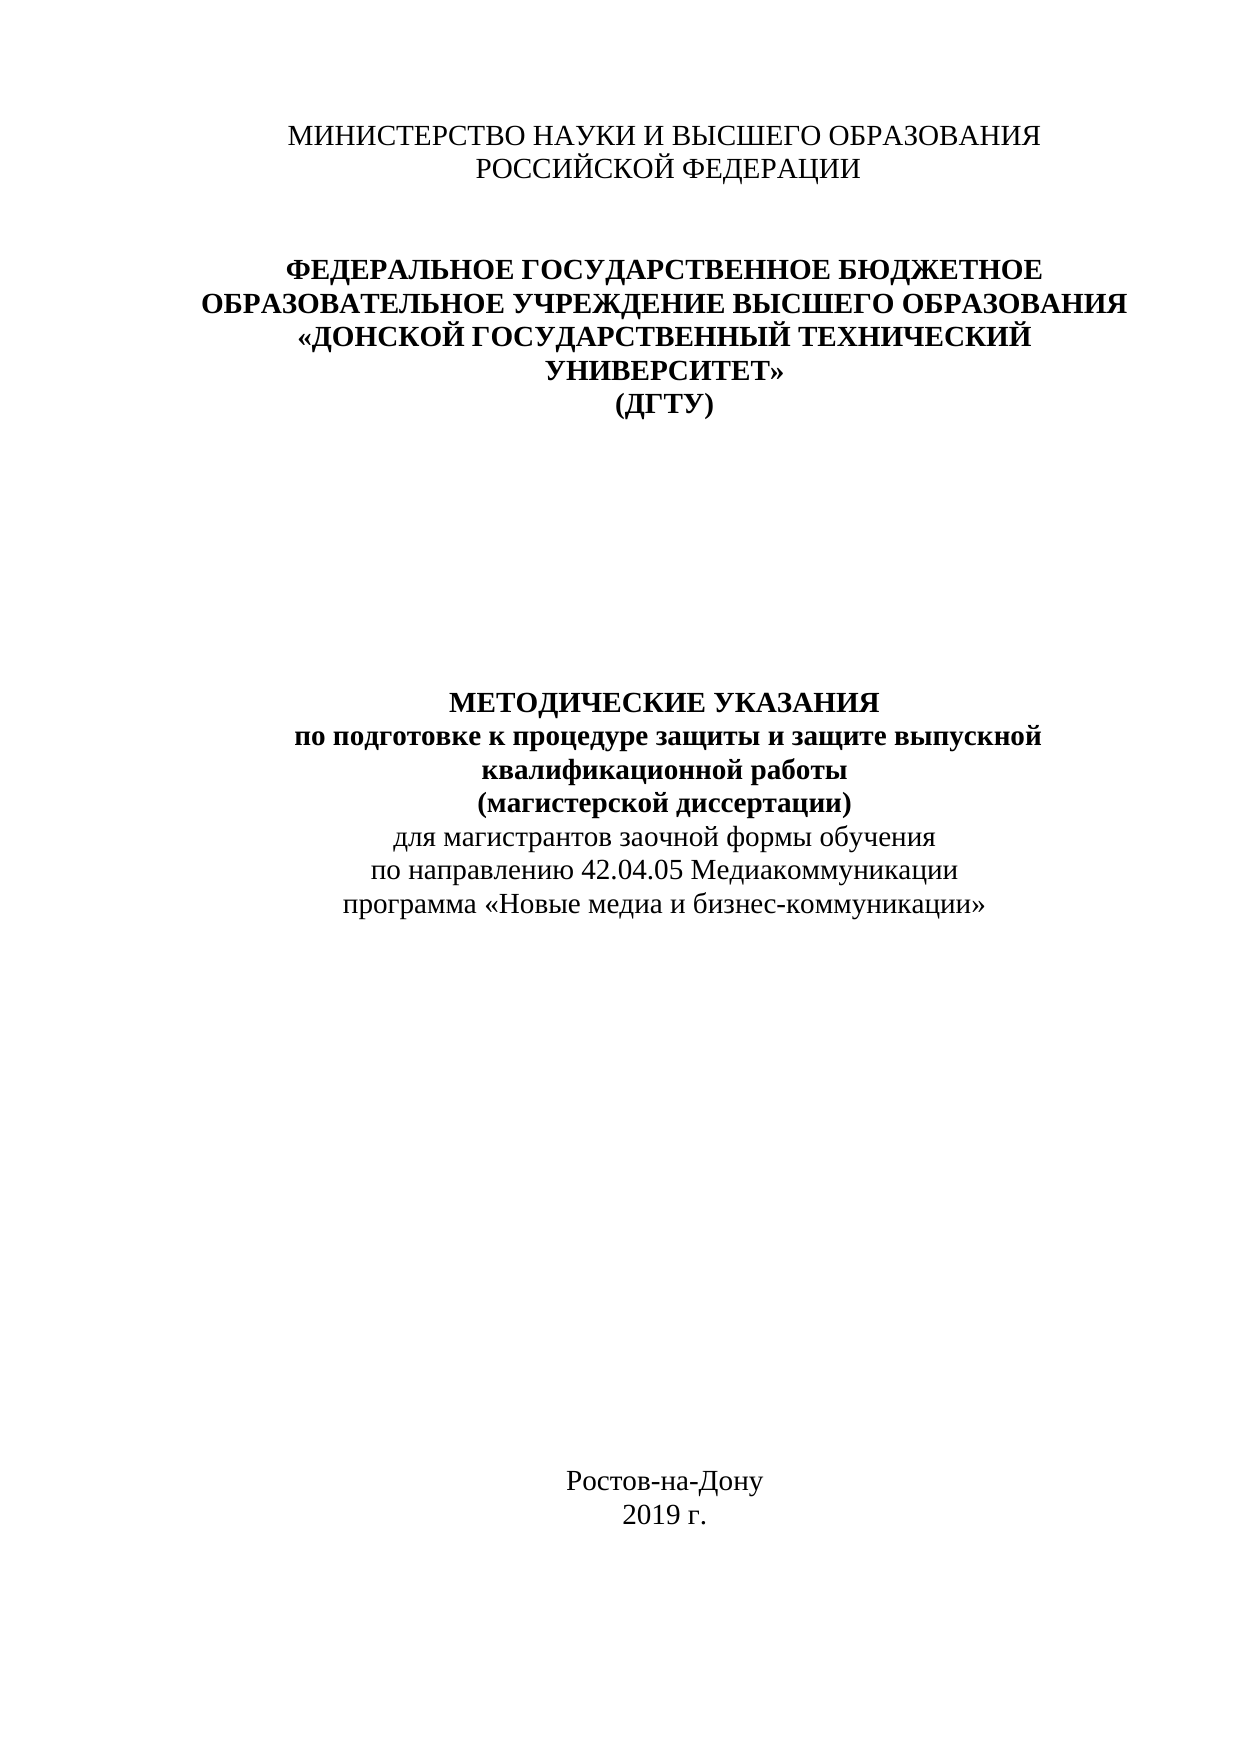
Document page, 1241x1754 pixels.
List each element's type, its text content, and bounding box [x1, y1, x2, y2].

text (ДГТУ) [177, 386, 1152, 420]
text (магистерской диссертации) [177, 785, 1152, 819]
text по направлению 42.04.05 Медиакоммуникации [177, 852, 1152, 886]
text по подготовке к процедуре защиты и защите выпускной квалификационной работы [177, 718, 1152, 785]
text для магистрантов заочной формы обучения [177, 819, 1152, 852]
text ФЕДЕРАЛЬНОЕ ГОСУДАРСТВЕННОЕ БЮДЖЕТНОЕ [177, 252, 1152, 286]
text МЕТОДИЧЕСКИЕ УКАЗАНИЯ [177, 685, 1152, 718]
text РОССИЙСКОЙ ФЕДЕРАЦИИ [177, 152, 1152, 185]
text ОБРАЗОВАТЕЛЬНОЕ УЧРЕЖДЕНИЕ ВЫСШЕГО ОБРАЗОВАНИЯ [177, 286, 1152, 319]
text «ДОНСКОЙ ГОСУДАРСТВЕННЫЙ ТЕХНИЧЕСКИЙ УНИВЕРСИТЕТ» [177, 319, 1152, 386]
text МИНИСТЕРСТВО НАУКИ И ВЫСШЕГО ОБРАЗОВАНИЯ [177, 118, 1152, 152]
text 2019 г. [177, 1497, 1152, 1530]
text Ростов-на-Дону [177, 1463, 1152, 1497]
text программа «Новые медиа и бизнес-коммуникации» [177, 886, 1152, 919]
